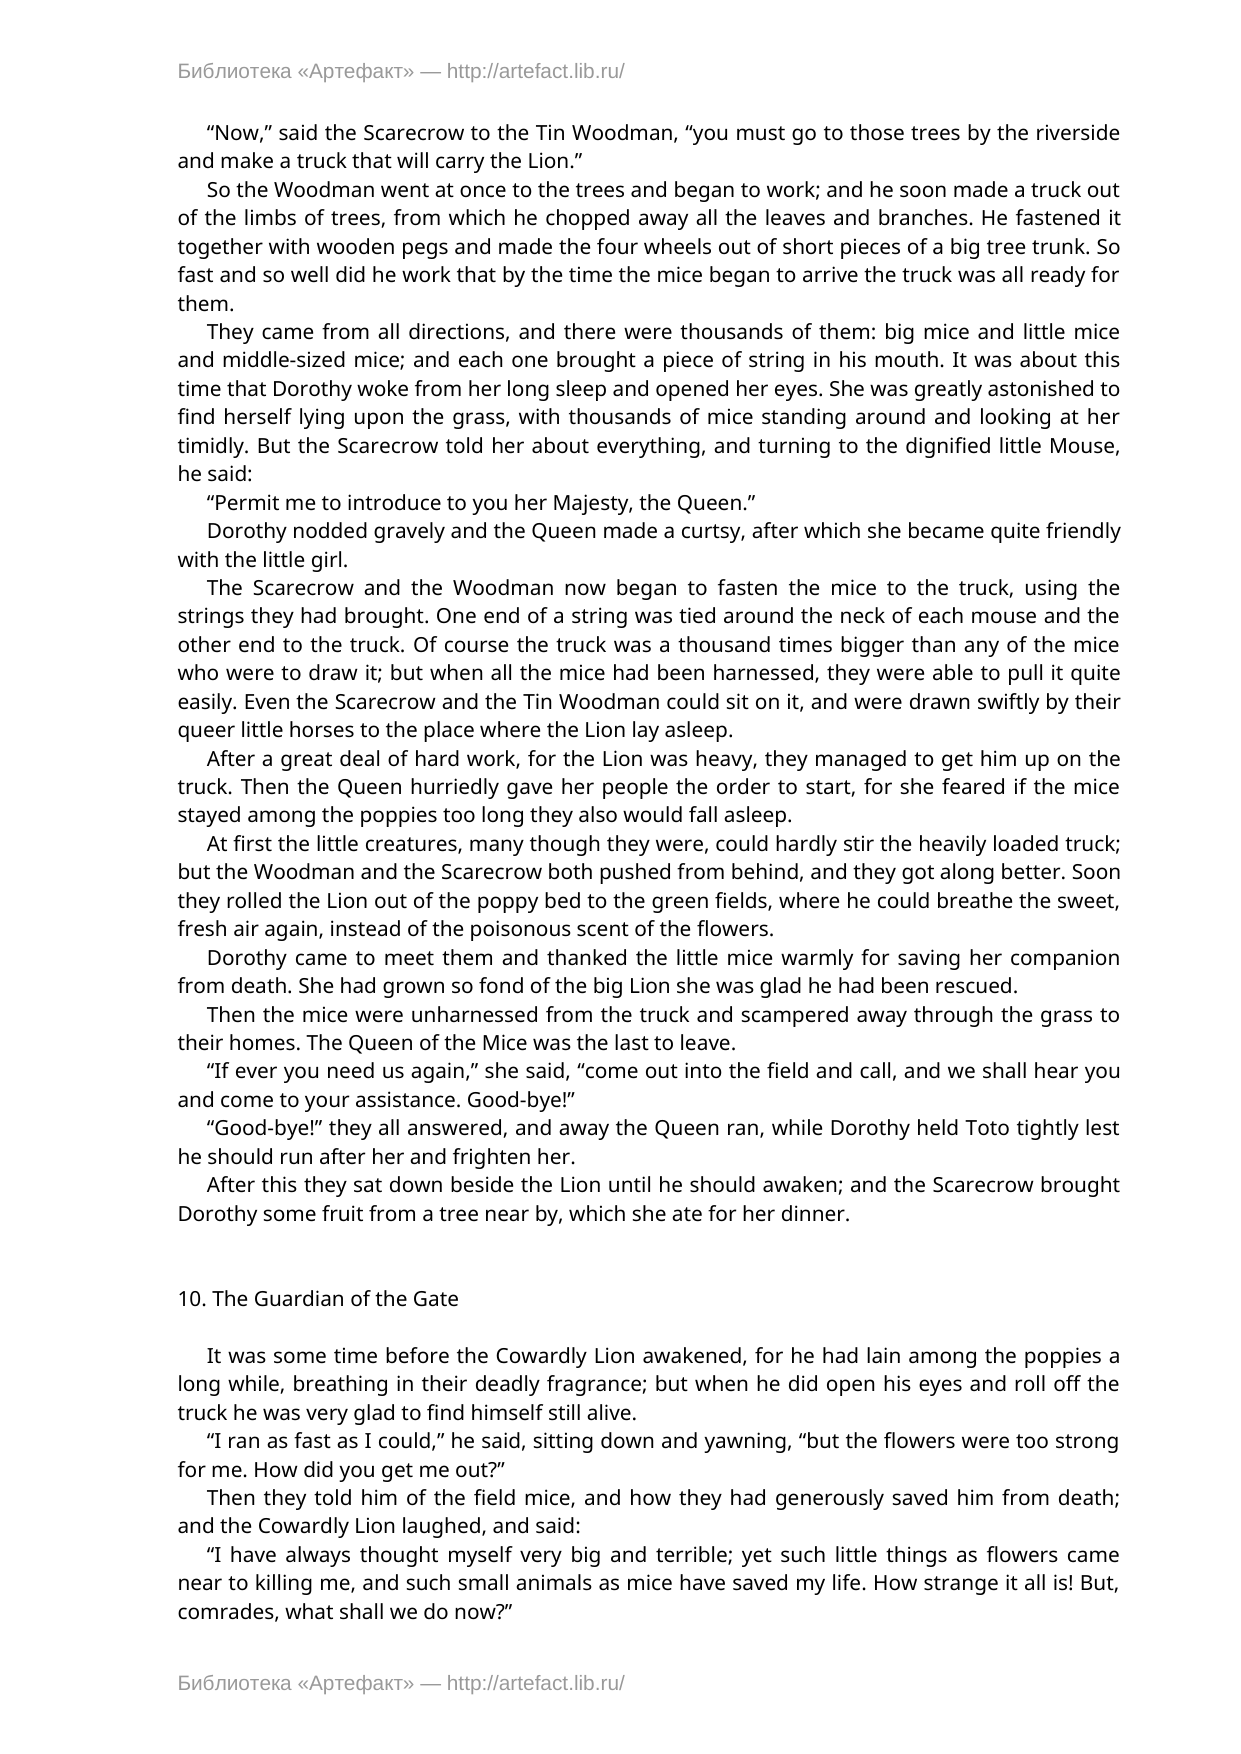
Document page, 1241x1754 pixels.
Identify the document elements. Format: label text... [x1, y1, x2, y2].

text “Permit me to introduce to you her Majesty, the Queen.” [177, 488, 1122, 516]
text So the Woodman went at once to the trees and began to work; and he soon made a truck out of the limbs of trees, from which he chopped away all the leaves and branches. He fastened it together with wooden pegs and made the four wheels out of short pieces of a big tree trunk. So fast and so well did he work that by the time the mice began to arrive the truck was all ready for them. [177, 175, 1122, 317]
subtitle 10. The Guardian of the Gate [177, 1284, 1122, 1312]
text “I have always thought myself very big and terrible; yet such little things as flowers came near to killing me, and such small animals as mice have saved my life. How strange it all is! But, comrades, what shall we do now?” [177, 1540, 1122, 1625]
text They came from all directions, and there were thousands of them: big mice and little mice and middle-sized mice; and each one brought a piece of string in his mouth. It was about this time that Dorothy woke from her long sleep and opened her eyes. She was greatly astonished to find herself lying upon the grass, with thousands of mice standing around and looking at her timidly. But the Scarecrow told her about everything, and turning to the dignified little Mouse, he said: [177, 317, 1122, 488]
text “Good-bye!” they all answered, and away the Queen ran, while Dorothy held Toto tightly lest he should run after her and frighten her. [177, 1113, 1122, 1170]
text After this they sat down beside the Lion until he should awaken; and the Scarecrow brought Dorothy some fruit from a tree near by, which she ate for her dinner. [177, 1170, 1122, 1227]
text Dorothy came to meet them and thanked the little mice warmly for saving her companion from death. She had grown so fond of the big Lion she was glad he had been rescued. [177, 943, 1122, 1000]
text The Scarecrow and the Woodman now began to fasten the mice to the truck, using the strings they had brought. One end of a string was tied around the neck of each mouse and the other end to the truck. Of course the truck was a thousand times bigger than any of the mice who were to draw it; but when all the mice had been harnessed, they were able to pull it quite easily. Even the Scarecrow and the Tin Woodman could sit on it, and were drawn swiftly by their queer little horses to the place where the Lion lay asleep. [177, 573, 1122, 744]
text Then they told him of the field mice, and how they had generously saved him from death; and the Cowardly Lion laughed, and said: [177, 1483, 1122, 1540]
text “Now,” said the Scarecrow to the Tin Woodman, “you must go to those trees by the riverside and make a truck that will carry the Lion.” [177, 118, 1122, 175]
text After a great deal of hard work, for the Lion was heavy, they managed to get him up on the truck. Then the Queen hurriedly gave her people the order to start, for she feared if the mice stayed among the poppies too long they also would fall asleep. [177, 744, 1122, 829]
text “If ever you need us again,” she said, “come out into the field and call, and we shall hear you and come to your assistance. Good-bye!” [177, 1057, 1122, 1113]
text At first the little creatures, many though they were, could hardly stir the heavily loaded truck; but the Woodman and the Scarecrow both pushed from behind, and they got along better. Soon they rolled the Lion out of the poppy bed to the green fields, where he could breathe the sweet, fresh air again, instead of the poisonous scent of the flowers. [177, 829, 1122, 943]
text It was some time before the Cowardly Lion awakened, for he had lain among the poppies a long while, breathing in their deadly fragrance; but when he did open his eyes and roll off the truck he was very glad to find himself still alive. [177, 1341, 1122, 1426]
text “I ran as fast as I could,” he said, sitting down and yawning, “but the flowers were too strong for me. How did you get me out?” [177, 1426, 1122, 1483]
text Dorothy nodded gravely and the Queen made a curtsy, after which she became quite friendly with the little girl. [177, 516, 1122, 573]
text Then the mice were unharnessed from the truck and scampered away through the grass to their homes. The Queen of the Mice was the last to leave. [177, 1000, 1122, 1057]
